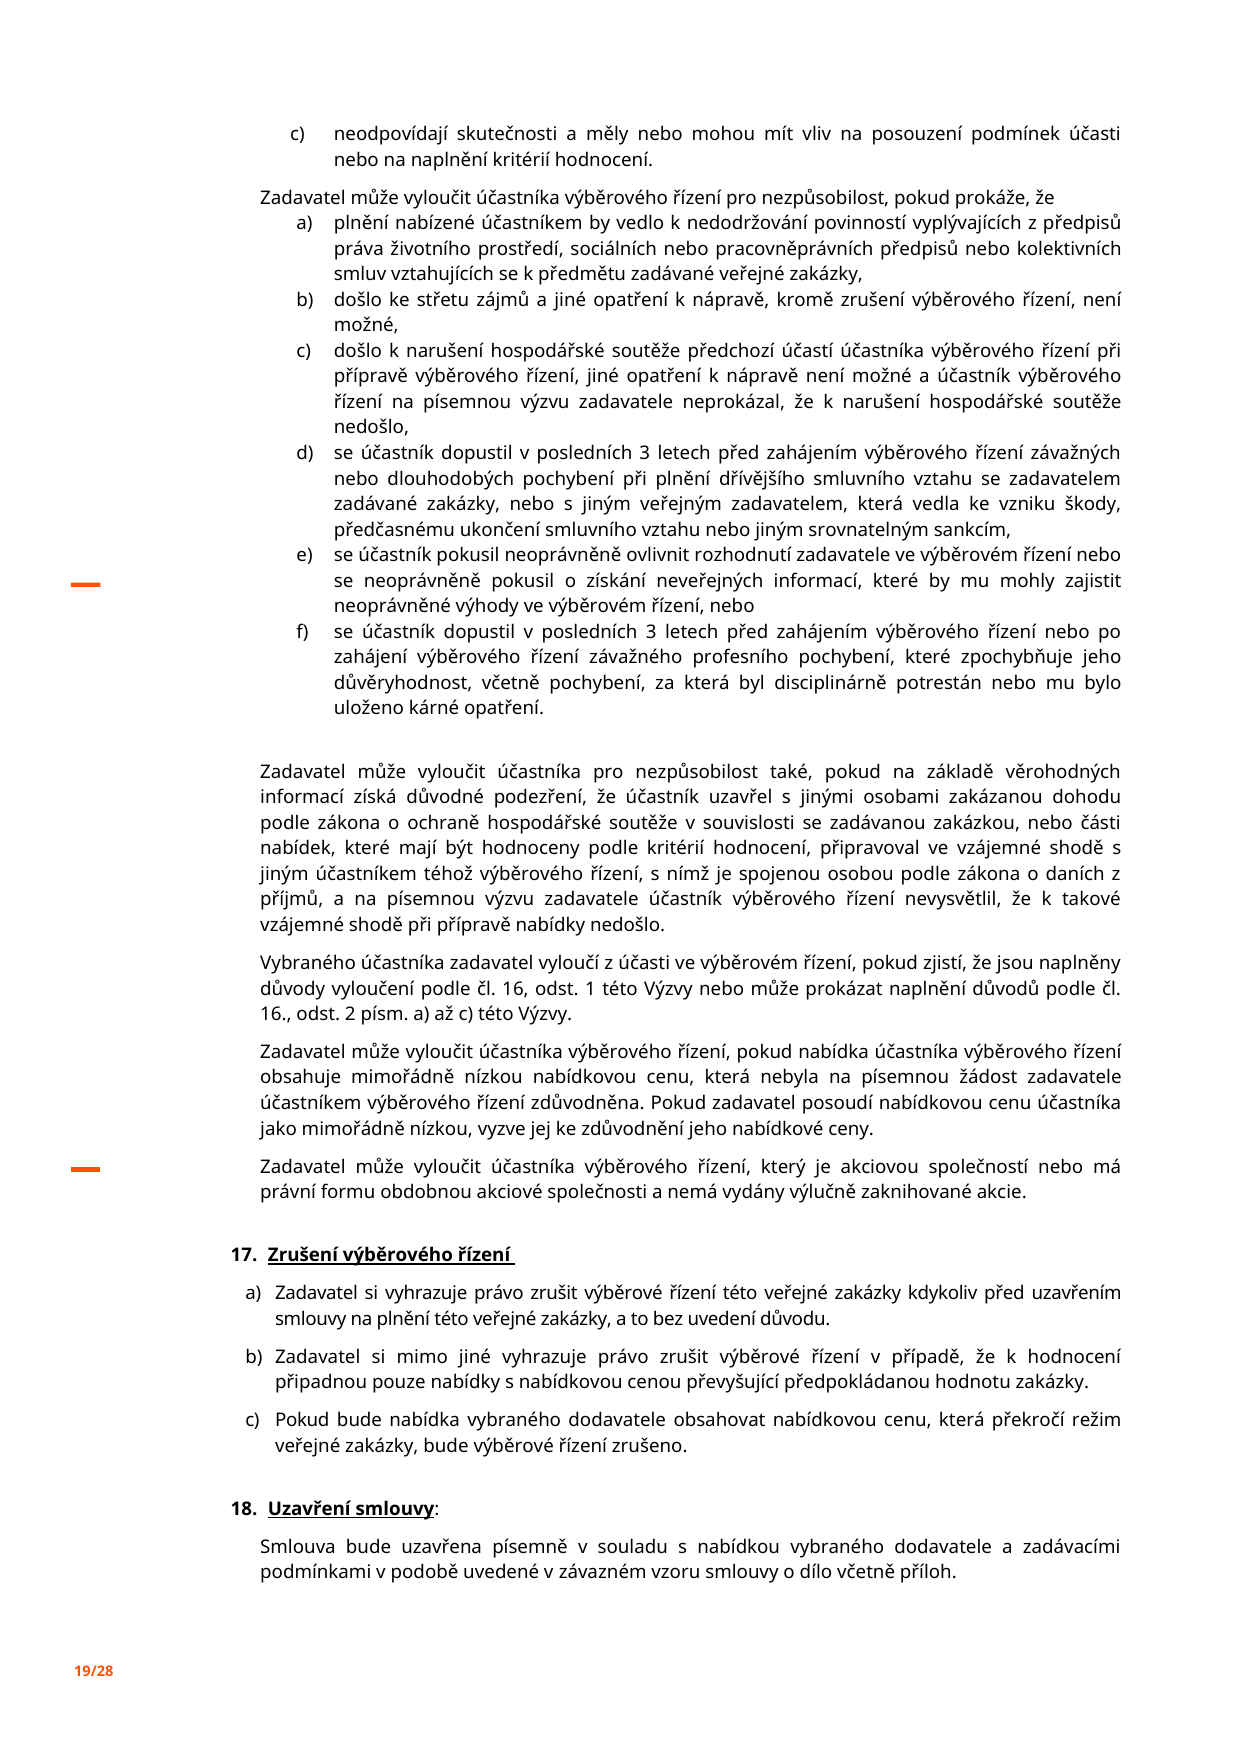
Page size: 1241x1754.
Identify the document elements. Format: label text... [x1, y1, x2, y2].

list došlo k narušení hospodářské soutěže předchozí účastí účastníka výběrového řízení při přípravě výběrového řízení, jiné opatření k nápravě není možné a účastník výběrového řízení na písemnou výzvu zadavatele neprokázal, že k narušení hospodářské soutěže nedošlo, [296, 337, 1122, 439]
list došlo ke střetu zájmů a jiné opatření k nápravě, kromě zrušení výběrového řízení, není možné, [296, 286, 1122, 337]
text Zadavatel může vyloučit účastníka pro nezpůsobilost také, pokud na základě věrohodných informací získá důvodné podezření, že účastník uzavřel s jinými osobami zakázanou dohodu podle zákona o ochraně hospodářské soutěže v souvislosti se zadávanou zakázkou, nebo části nabídek, které mají být hodnoceny podle kritérií hodnocení, připravoval ve vzájemné shodě s jiným účastníkem téhož výběrového řízení, s nímž je spojenou osobou podle zákona o daních z příjmů, a na písemnou výzvu zadavatele účastník výběrového řízení nevysvětlil, že k takové vzájemné shodě při přípravě nabídky nedošlo. [260, 758, 1122, 937]
list Zadavatel si mimo jiné vyhrazuje právo zrušit výběrové řízení v případě, že k hodnocení připadnou pouze nabídky s nabídkovou cenou převyšující předpokládanou hodnotu zakázky. [245, 1343, 1122, 1394]
list se účastník pokusil neoprávněně ovlivnit rozhodnutí zadavatele ve výběrovém řízení nebo se neoprávněně pokusil o získání neveřejných informací, které by mu mohly zajistit neoprávněné výhody ve výběrovém řízení, nebo [296, 541, 1122, 618]
text Vybraného účastníka zadavatel vyloučí z účasti ve výběrovém řízení, pokud zjistí, že jsou naplněny důvody vyloučení podle čl. 16, odst. 1 této Výzvy nebo může prokázat naplnění důvodů podle čl. 16., odst. 2 písm. a) až c) této Výzvy. [260, 949, 1122, 1026]
list neodpovídají skutečnosti a měly nebo mohou mít vliv na posouzení podmínek účasti nebo na naplnění kritérií hodnocení. [290, 121, 1122, 172]
list se účastník dopustil v posledních 3 letech před zahájením výběrového řízení nebo po zahájení výběrového řízení závažného profesního pochybení, které zpochybňuje jeho důvěryhodnost, včetně pochybení, za která byl disciplinárně potrestán nebo mu bylo uloženo kárné opatření. [296, 618, 1122, 720]
list Pokud bude nabídka vybraného dodavatele obsahovat nabídkovou cenu, která překročí režim veřejné zakázky, bude výběrové řízení zrušeno. [245, 1407, 1122, 1458]
text Smlouva bude uzavřena písemně v souladu s nabídkou vybraného dodavatele a zadávacími podmínkami v podobě uvedené v závazném vzoru smlouvy o dílo včetně příloh. [260, 1533, 1122, 1584]
list Uzavření smlouvy: [230, 1495, 1122, 1521]
text Zadavatel může vyloučit účastníka výběrového řízení, který je akciovou společností nebo má právní formu obdobnou akciové společnosti a nemá vydány výlučně zaknihované akcie. [260, 1153, 1122, 1204]
list Zadavatel si vyhrazuje právo zrušit výběrové řízení této veřejné zakázky kdykoliv před uzavřením smlouvy na plnění této veřejné zakázky, a to bez uvedení důvodu. [245, 1279, 1122, 1331]
text Zadavatel může vyloučit účastníka výběrového řízení pro nezpůsobilost, pokud prokáže, že [260, 184, 1122, 210]
list plnění nabízené účastníkem by vedlo k nedodržování povinností vyplývajících z předpisů práva životního prostředí, sociálních nebo pracovněprávních předpisů nebo kolektivních smluv vztahujících se k předmětu zadávané veřejné zakázky, [296, 210, 1122, 286]
text Zadavatel může vyloučit účastníka výběrového řízení, pokud nabídka účastníka výběrového řízení obsahuje mimořádně nízkou nabídkovou cenu, která nebyla na písemnou žádost zadavatele účastníkem výběrového řízení zdůvodněna. Pokud zadavatel posoudí nabídkovou cenu účastníka jako mimořádně nízkou, vyzve jej ke zdůvodnění jeho nabídkové ceny. [260, 1038, 1122, 1140]
list se účastník dopustil v posledních 3 letech před zahájením výběrového řízení závažných nebo dlouhodobých pochybení při plnění dřívějšího smluvního vztahu se zadavatelem zadávané zakázky, nebo s jiným veřejným zadavatelem, která vedla ke vzniku škody, předčasnému ukončení smluvního vztahu nebo jiným srovnatelným sankcím, [296, 439, 1122, 541]
list Zrušení výběrového řízení [230, 1241, 1122, 1267]
